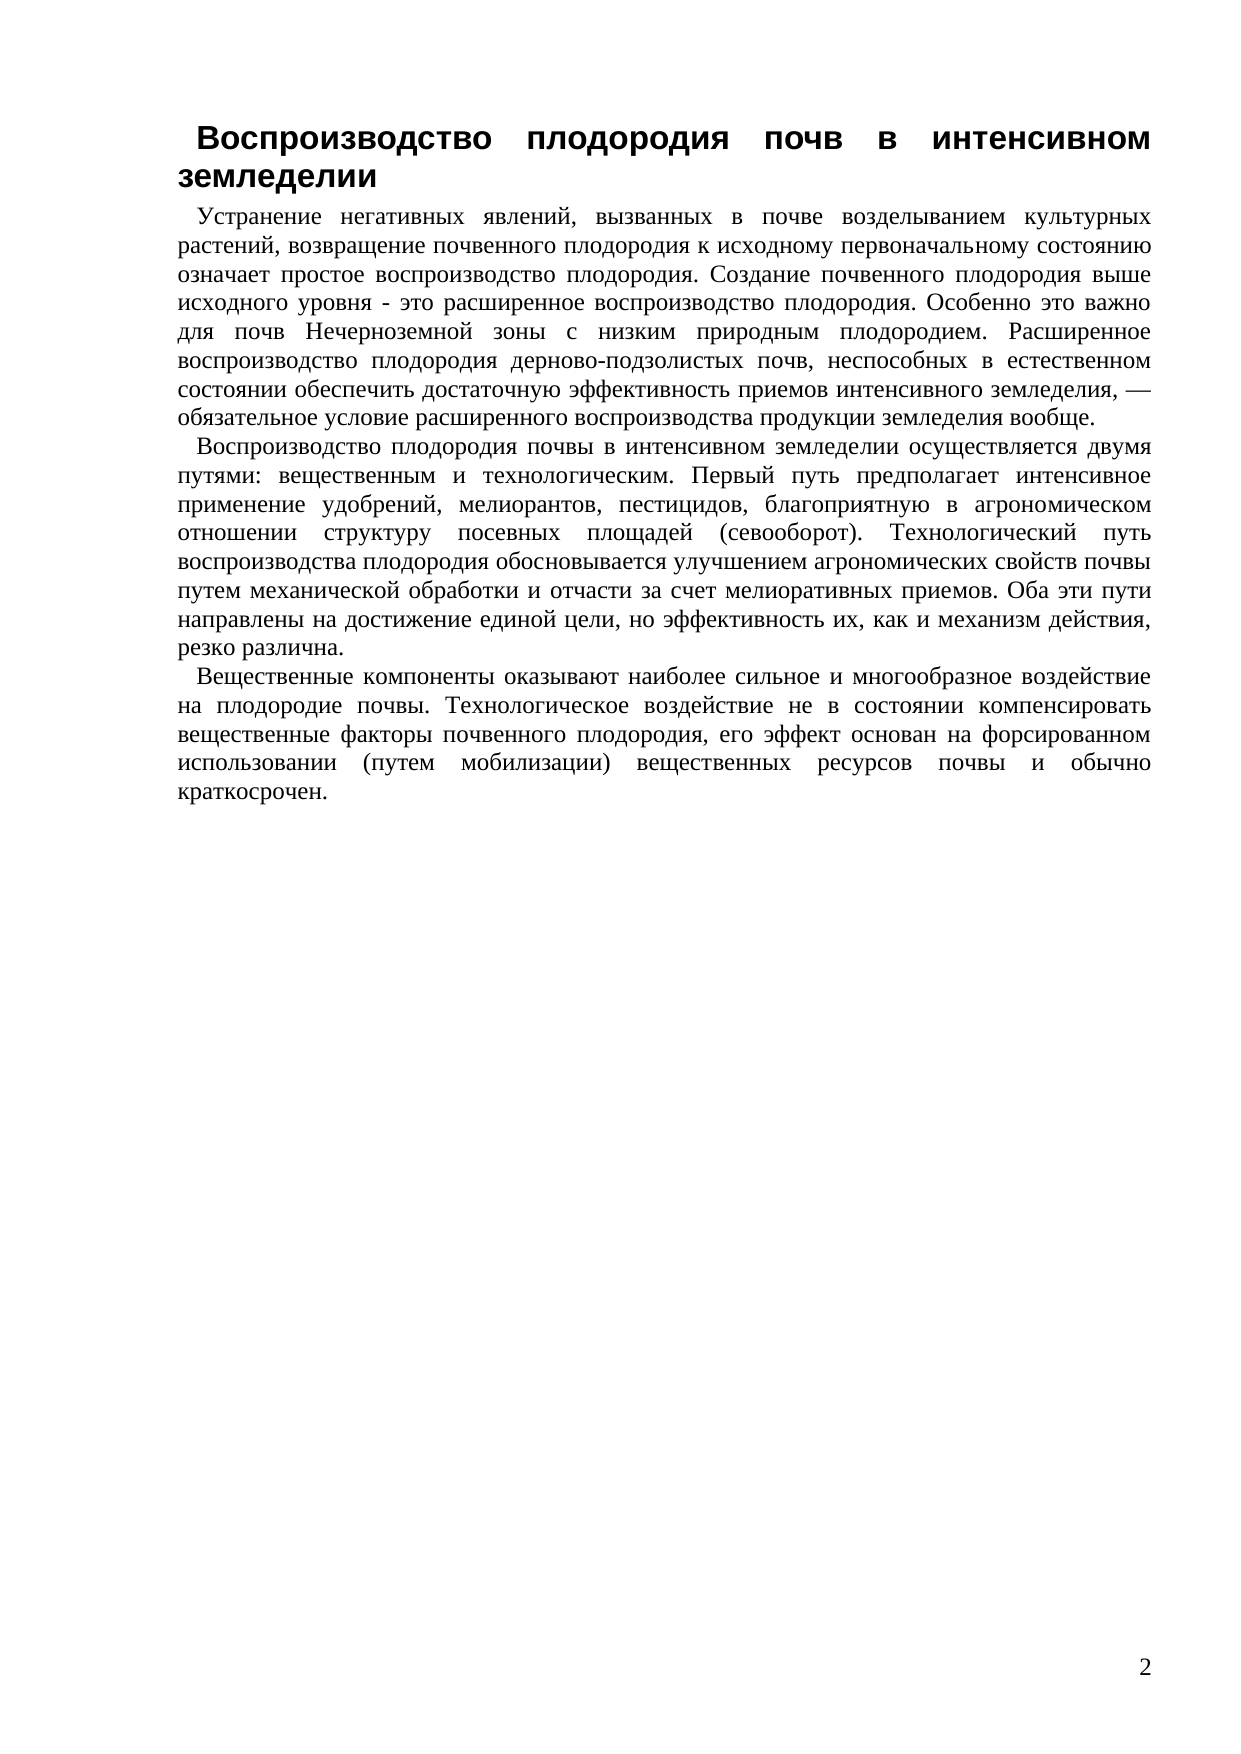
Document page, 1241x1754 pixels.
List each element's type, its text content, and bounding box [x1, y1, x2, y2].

subtitle Воспроизводство плодородия почв в интенсивном земледелии [177, 118, 1152, 195]
text Вещественные компоненты оказывают наиболее сильное и многообразное воздействие на плодородие почвы. Технологическое воздействие не в состоянии компенсировать вещественные факторы почвенного плодородия, его эффект основан на форсированном использовании (путем мобилизации) вещественных ресурсов почвы и обычно краткосрочен. [177, 661, 1152, 805]
text Воспроизводство плодородия почвы в интенсивном земледелии осуществляется двумя путями: вещественным и технологическим. Первый путь предполагает интенсивное применение удобрений, мелиорантов, пестицидов, благоприятную в агрономическом отношении структуру посевных площадей (севооборот). Технологический путь воспроизводства плодородия обосновывается улучшением агрономических свойств почвы путем механической обработки и отчасти за счет мелиоративных приемов. Оба эти пути направлены на достижение единой цели, но эффективность их, как и механизм действия, резко различна. [177, 431, 1152, 661]
text Устранение негативных явлений, вызванных в почве возделыванием культурных растений, возвращение почвенного плодородия к исходному первоначальному состоянию означает простое воспроизводство плодородия. Создание почвенного плодородия выше исходного уровня - это расширенное воспроизводство плодородия. Особенно это важно для почв Нечерноземной зоны с низким природным плодородием. Расширенное воспроизводство плодородия дерново-подзолистых почв, неспособных в естественном состоянии обеспечить достаточную эффективность приемов интенсивного земледелия, — обязательное условие расширенного воспроизводства продукции земледелия вообще. [177, 201, 1152, 431]
